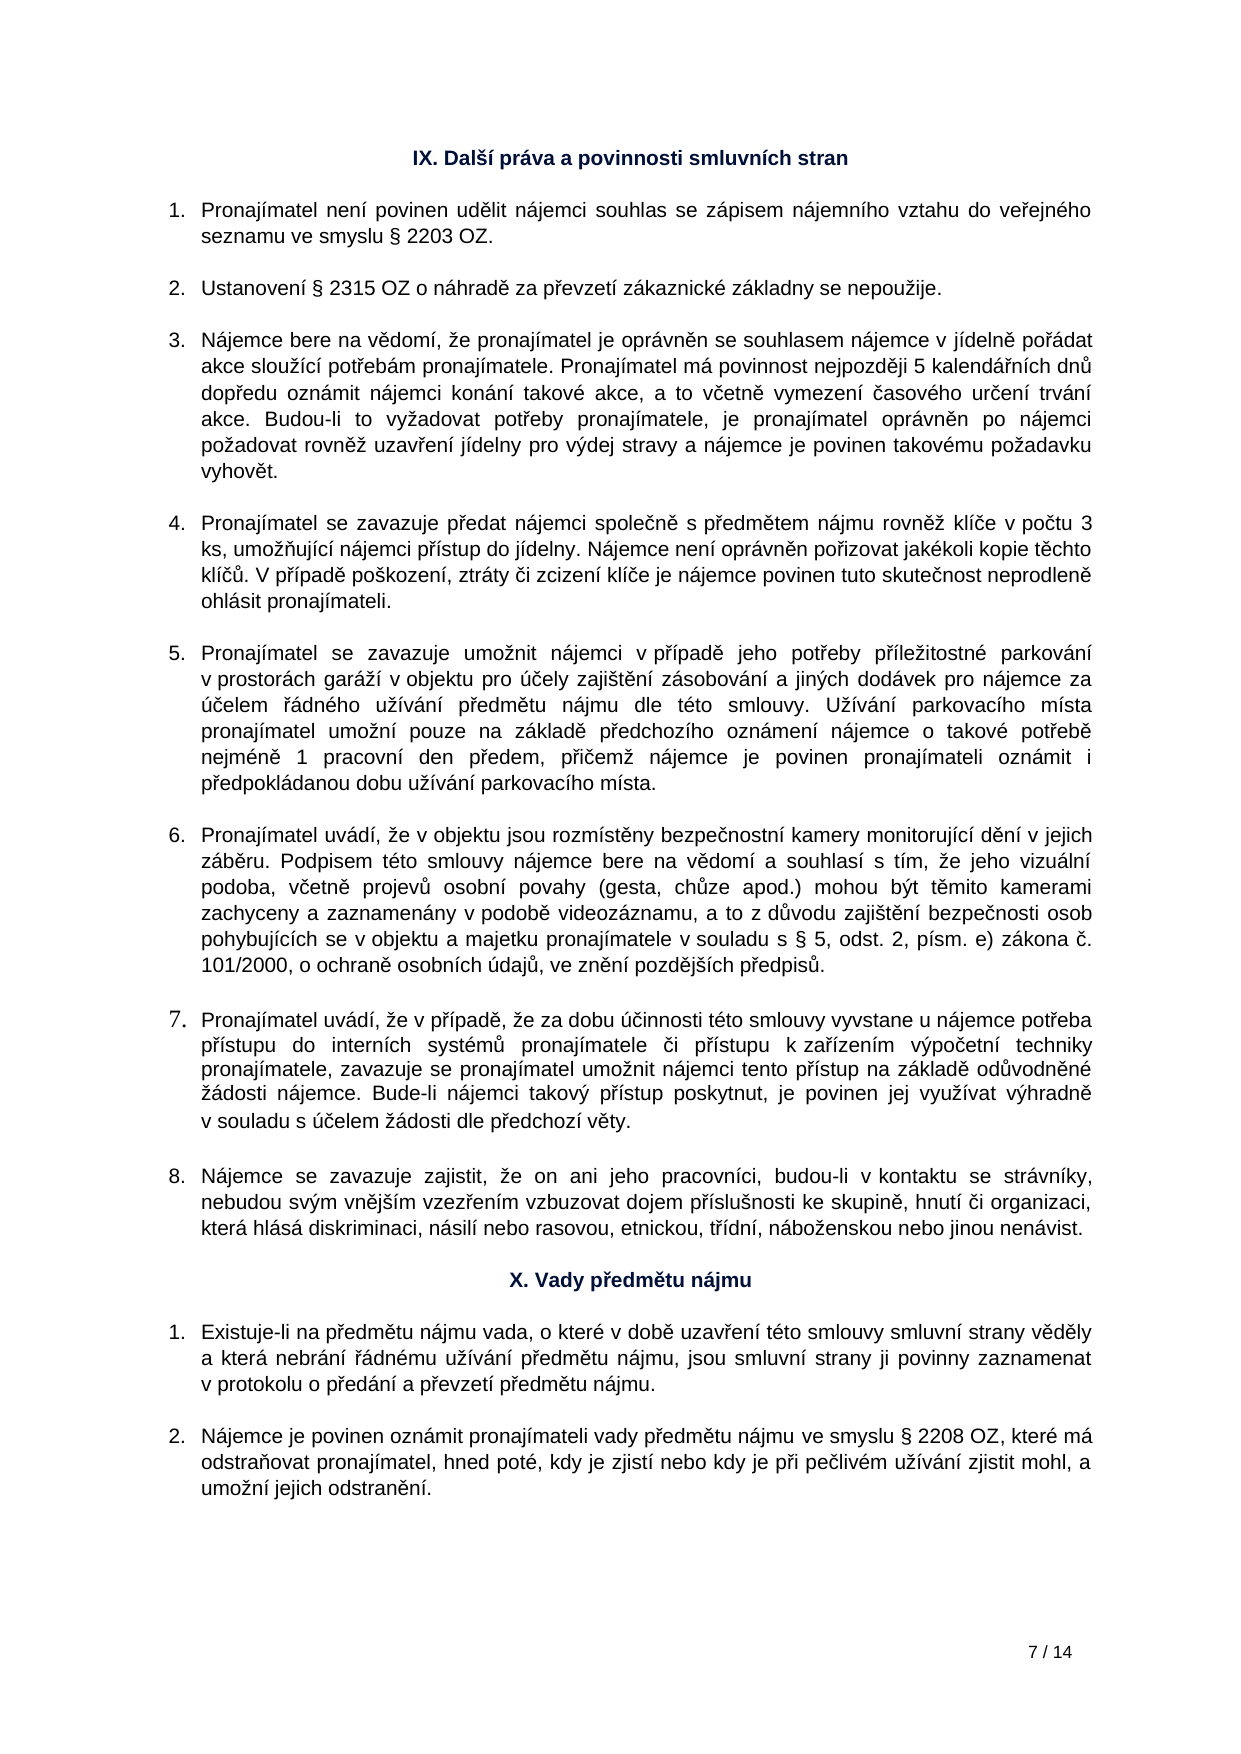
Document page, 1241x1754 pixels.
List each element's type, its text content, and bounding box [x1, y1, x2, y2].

list Nájemce je povinen oznámit pronajímateli vady předmětu nájmu ve smyslu § 2208 OZ, které má odstraňovat pronajímatel, hned poté, kdy je zjistí nebo kdy je při pečlivém užívání zjistit mohl, a umožní jejich odstranění. [168, 1423, 1093, 1501]
list Pronajímatel není povinen udělit nájemci souhlas se zápisem nájemního vztahu do veřejného seznamu ve smyslu § 2203 OZ. [168, 197, 1093, 249]
list Nájemce bere na vědomí, že pronajímatel je oprávněn se souhlasem nájemce v jídelně pořádat akce sloužící potřebám pronajímatele. Pronajímatel má povinnost nejpozději 5 kalendářních dnů dopředu oznámit nájemci konání takové akce, a to včetně vymezení časového určení trvání akce. Budou-li to vyžadovat potřeby pronajímatele, je pronajímatel oprávněn po nájemci požadovat rovněž uzavření jídelny pro výdej stravy a nájemce je povinen takovému požadavku vyhovět. [168, 327, 1093, 483]
list Pronajímatel uvádí, že v případě, že za dobu účinnosti této smlouvy vyvstane u nájemce potřeba přístupu do interních systémů pronajímatele či přístupu k zařízením výpočetní techniky pronajímatele, zavazuje se pronajímatel umožnit nájemci tento přístup na základě odůvodněné žádosti nájemce. Bude-li nájemci takový přístup poskytnut, je povinen jej využívat výhradně v souladu s účelem žádosti dle předchozí věty. [168, 1004, 1093, 1133]
subtitle Vady předmětu nájmu [168, 1266, 1093, 1292]
list Pronajímatel se zavazuje umožnit nájemci v případě jeho potřeby příležitostné parkování v prostorách garáží v objektu pro účely zajištění zásobování a jiných dodávek pro nájemce za účelem řádného užívání předmětu nájmu dle této smlouvy. Užívání parkovacího místa pronajímatel umožní pouze na základě předchozího oznámení nájemce o takové potřebě nejméně 1 pracovní den předem, přičemž nájemce je povinen pronajímateli oznámit i předpokládanou dobu užívání parkovacího místa. [168, 639, 1093, 796]
list Existuje-li na předmětu nájmu vada, o které v době uzavření této smlouvy smluvní strany věděly a která nebrání řádnému užívání předmětu nájmu, jsou smluvní strany ji povinny zaznamenat v protokolu o předání a převzetí předmětu nájmu. [168, 1318, 1093, 1397]
list Nájemce se zavazuje zajistit, že on ani jeho pracovníci, budou-li v kontaktu se strávníky, nebudou svým vnějším vzezřením vzbuzovat dojem příslušnosti ke skupině, hnutí či organizaci, která hlásá diskriminaci, násilí nebo rasovou, etnickou, třídní, náboženskou nebo jinou nenávist. [168, 1162, 1093, 1240]
list Pronajímatel se zavazuje předat nájemci společně s předmětem nájmu rovněž klíče v počtu 3 ks, umožňující nájemci přístup do jídelny. Nájemce není oprávněn pořizovat jakékoli kopie těchto klíčů. V případě poškození, ztráty či zcizení klíče je nájemce povinen tuto skutečnost neprodleně ohlásit pronajímateli. [168, 509, 1093, 613]
subtitle Další práva a povinnosti smluvních stran [168, 145, 1093, 171]
list Ustanovení § 2315 OZ o náhradě za převzetí zákaznické základny se nepoužije. [168, 275, 1093, 301]
list Pronajímatel uvádí, že v objektu jsou rozmístěny bezpečnostní kamery monitorující dění v jejich záběru. Podpisem této smlouvy nájemce bere na vědomí a souhlasí s tím, že jeho vizuální podoba, včetně projevů osobní povahy (gesta, chůze apod.) mohou být těmito kamerami zachyceny a zaznamenány v podobě videozáznamu, a to z důvodu zajištění bezpečnosti osob pohybujících se v objektu a majetku pronajímatele v souladu s § 5, odst. 2, písm. e) zákona č. 101/2000, o ochraně osobních údajů, ve znění pozdějších předpisů. [168, 822, 1093, 978]
